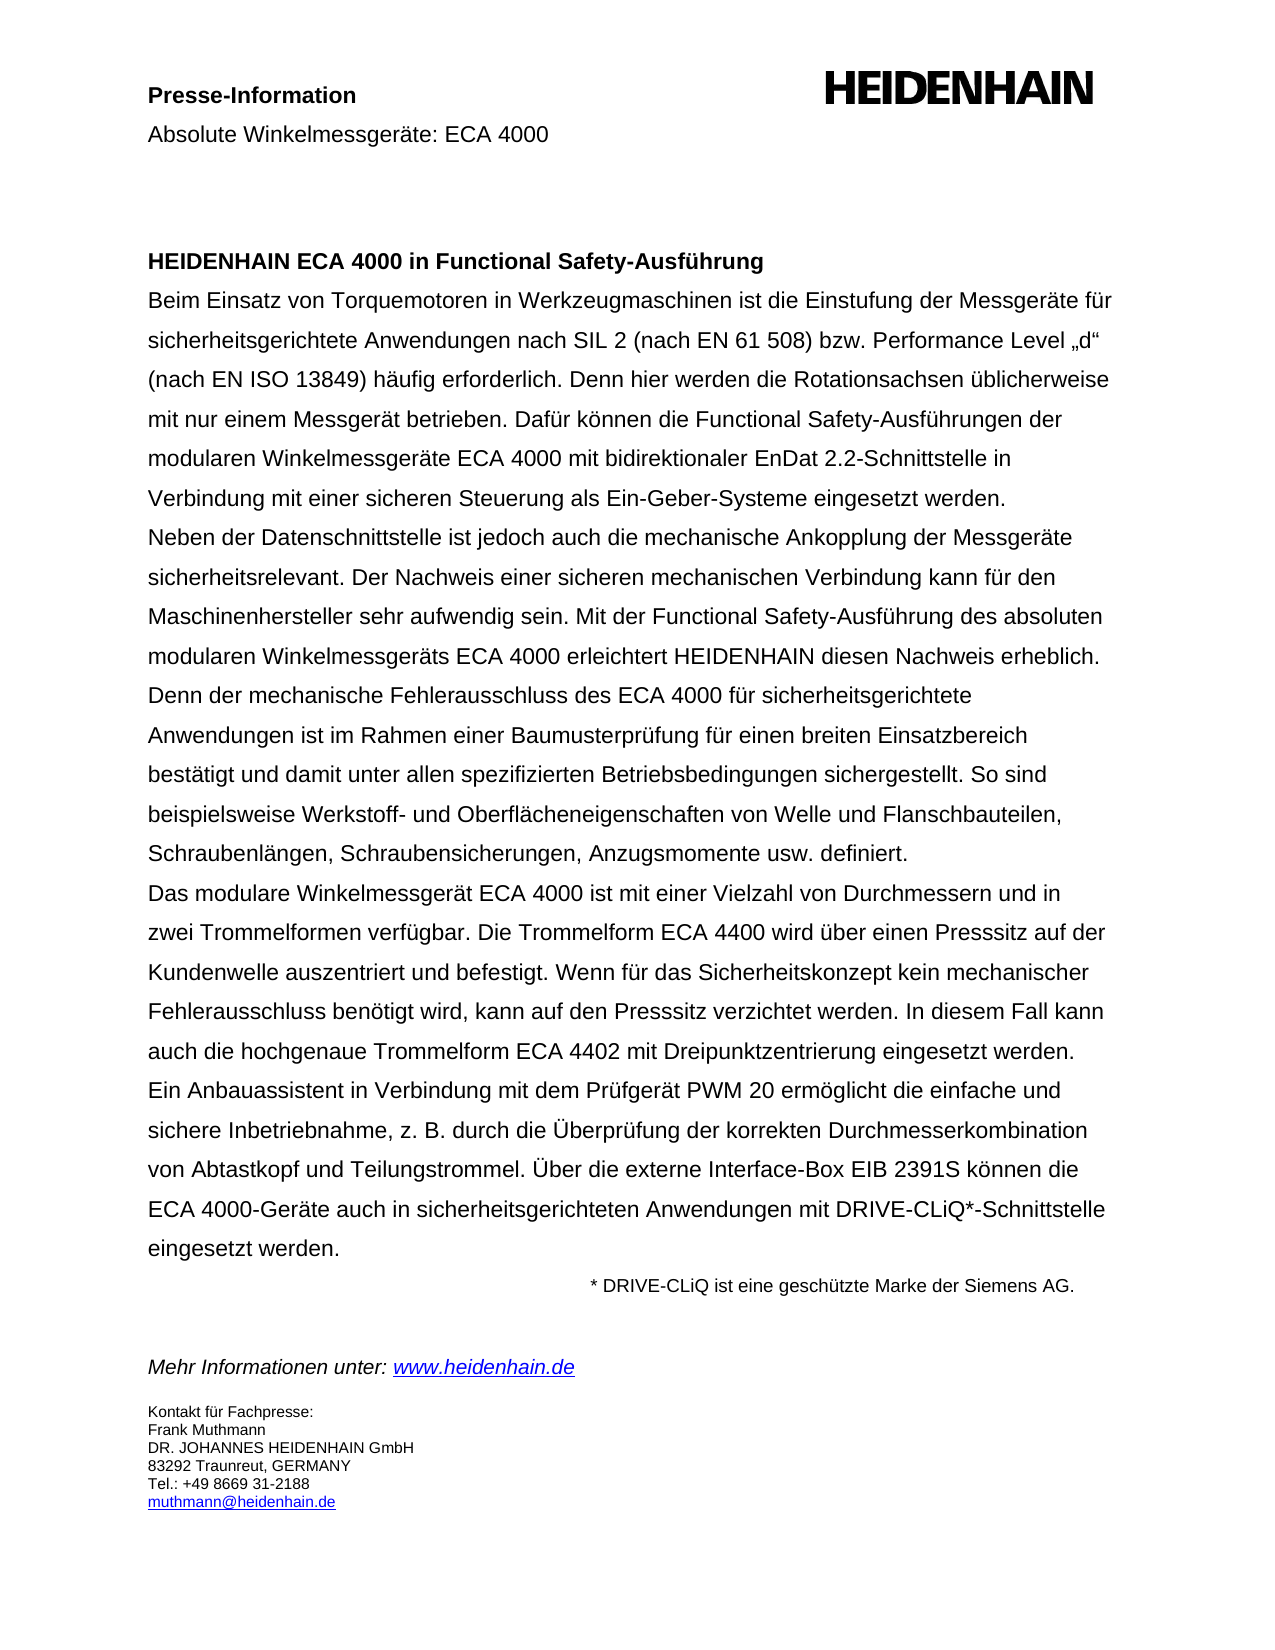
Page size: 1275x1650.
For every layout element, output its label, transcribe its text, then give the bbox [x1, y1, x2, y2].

text * DRIVE-CLiQ ist eine geschützte Marke der Siemens AG. [516, 1274, 1107, 1296]
text Neben der Datenschnittstelle ist jedoch auch die mechanische Ankopplung der Messgeräte sicherheitsrelevant. Der Nachweis einer sicheren mechanischen Verbindung kann für den Maschinenhersteller sehr aufwendig sein. Mit der Functional Safety-Ausführung des absoluten modularen Winkelmessgeräts ECA 4000 erleichtert HEIDENHAIN diesen Nachweis erheblich. Denn der mechanische Fehlerausschluss des ECA 4000 für sicherheitsgerichtete Anwendungen ist im Rahmen einer Baumusterprüfung für einen breiten Einsatzbereich bestätigt und damit unter allen spezifizierten Betriebsbedingungen sichergestellt. So sind beispielsweise Werkstoff- und Oberflächeneigenschaften von Welle und Flanschbauteilen, Schraubenlängen, Schraubensicherungen, Anzugsmomente usw. definiert. [148, 524, 1117, 867]
text DR. JOHANNES HEIDENHAIN GmbH [148, 1439, 1107, 1457]
text Beim Einsatz von Torquemotoren in Werkzeugmaschinen ist die Einstufung der Messgeräte für sicherheitsgerichtete Anwendungen nach SIL 2 (nach EN 61 508) bzw. Performance Level „d“ (nach EN ISO 13849) häufig erforderlich. Denn hier werden die Rotationsachsen üblicherweise mit nur einem Messgerät betrieben. Dafür können die Functional Safety-Ausführungen der modularen Winkelmessgeräte ECA 4000 mit bidirektionaler EnDat 2.2-Schnittstelle in Verbindung mit einer sicheren Steuerung als Ein-Geber-Systeme eingesetzt werden. [148, 287, 1117, 511]
text Das modulare Winkelmessgerät ECA 4000 ist mit einer Vielzahl von Durchmessern und in zwei Trommelformen verfügbar. Die Trommelform ECA 4400 wird über einen Presssitz auf der Kundenwelle auszentriert und befestigt. Wenn für das Sicherheitskonzept kein mechanischer Fehlerausschluss benötigt wird, kann auf den Presssitz verzichtet werden. In diesem Fall kann auch die hochgenaue Trommelform ECA 4402 mit Dreipunktzentrierung eingesetzt werden. Ein Anbauassistent in Verbindung mit dem Prüfgerät PWM 20 ermöglicht die einfache und sichere Inbetriebnahme, z. B. durch die Überprüfung der korrekten Durchmesserkombination von Abtastkopf und Teilungstrommel. Über die externe Interface-Box EIB 2391S können die ECA 4000-Geräte auch in sicherheitsgerichteten Anwendungen mit DRIVE-CLiQ*-Schnittstelle eingesetzt werden. [148, 880, 1107, 1261]
text Kontakt für Fachpresse: [148, 1403, 1107, 1421]
text muthmann@heidenhain.de [148, 1493, 1107, 1511]
picture [825, 71, 1093, 104]
text HEIDENHAIN ECA 4000 in Functional Safety-Ausführung [148, 248, 1117, 274]
text Frank Muthmann [148, 1421, 1107, 1439]
text Mehr Informationen unter: www.heidenhain.de [148, 1355, 1107, 1379]
text 83292 Traunreut, GERMANY [148, 1457, 1107, 1475]
text Tel.: +49 8669 31-2188 [148, 1475, 1107, 1493]
